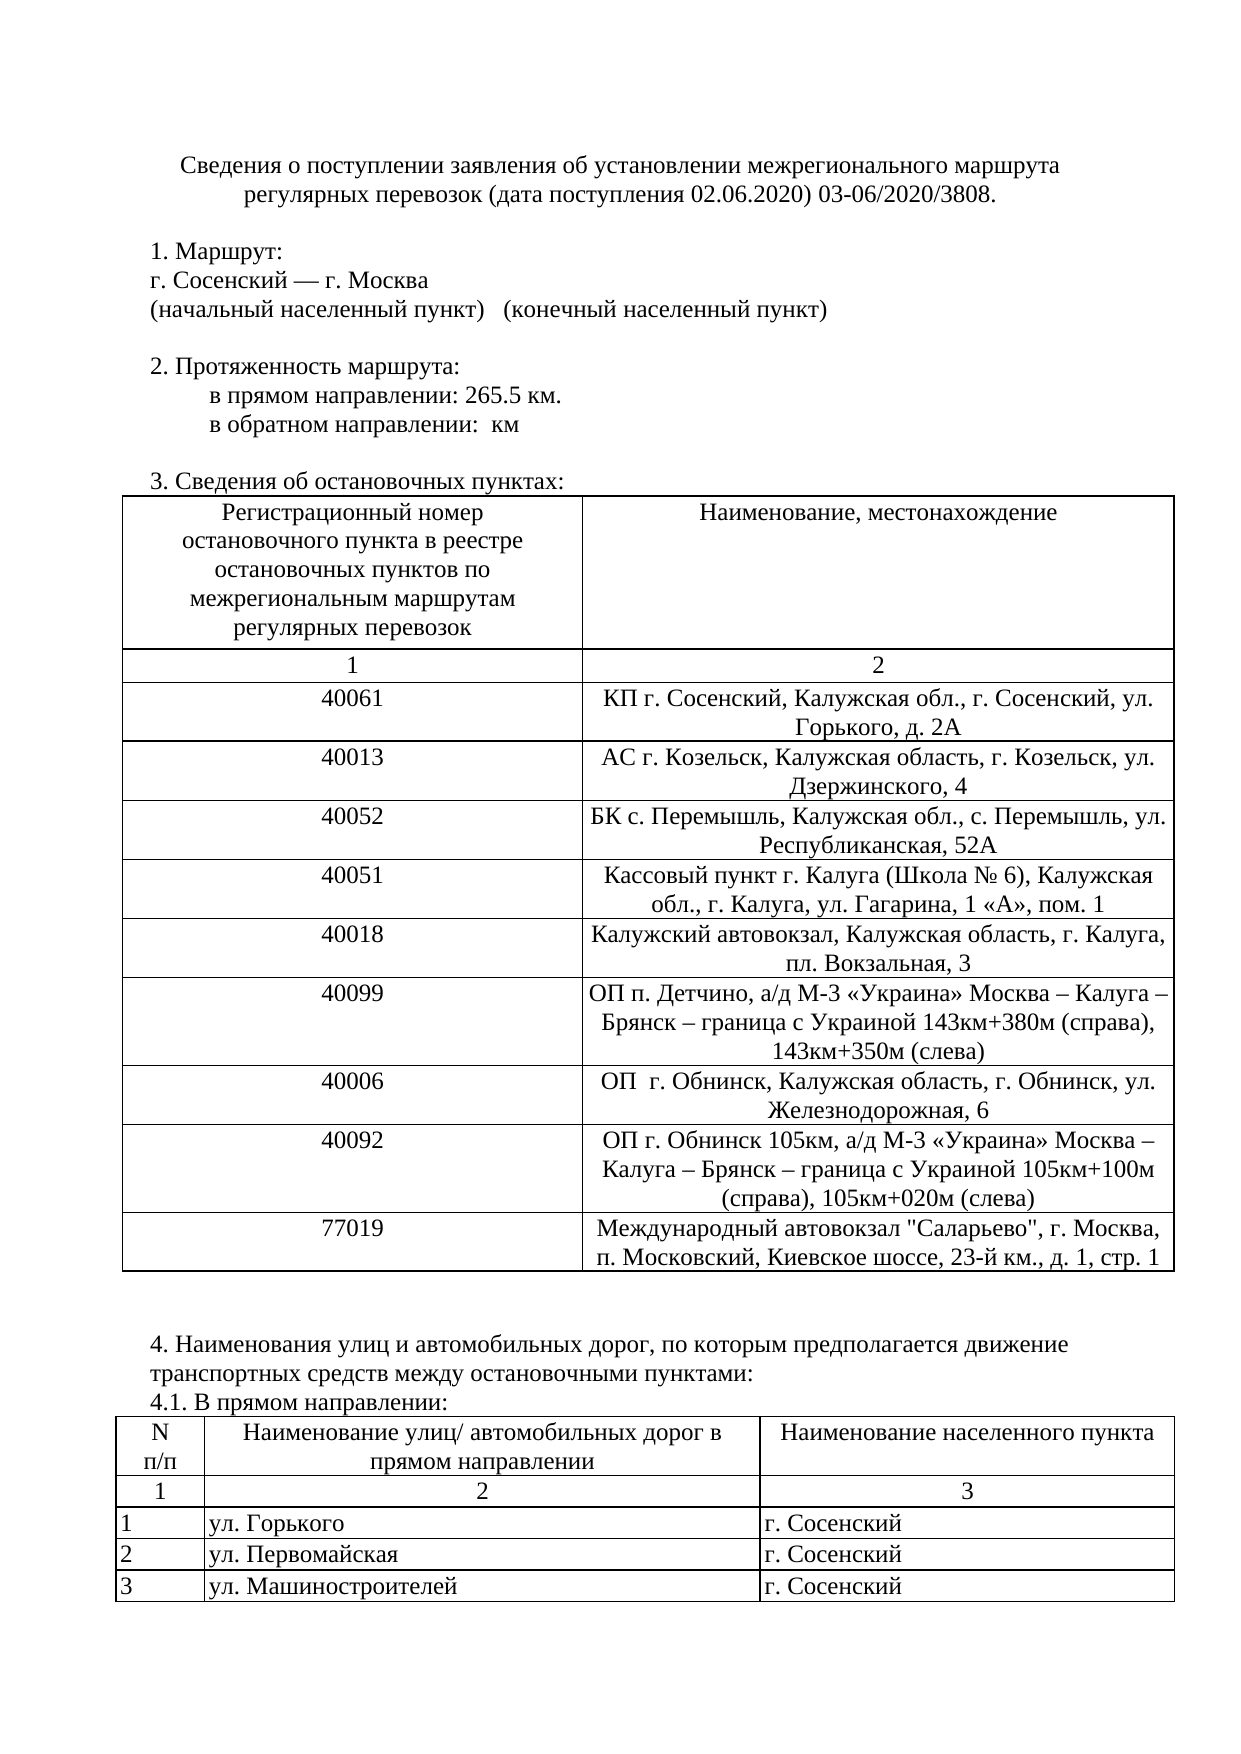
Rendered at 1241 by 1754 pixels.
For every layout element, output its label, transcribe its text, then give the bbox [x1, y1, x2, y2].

table_cell 77019 [123, 1213, 582, 1270]
table_header Регистрационный номер остановочного пункта в реестре остановочных пунктов по межрегиональным маршрутам регулярных перевозок [123, 497, 582, 648]
table_cell АС г. Козельск, Калужская область, г. Козельск, ул. Дзержинского, 4 [583, 742, 1173, 799]
text в обратном направлении: км [150, 409, 1090, 437]
text в прямом направлении: 265.5 км. [150, 380, 1090, 409]
table_cell ул. Горького [205, 1508, 759, 1538]
table_cell ОП п. Детчино, а/д М-3 «Украина» Москва – Калуга – Брянск – граница с Украиной 143км+380м (справа), 143км+350м (слева) [583, 978, 1173, 1064]
table_cell г. Сосенский [761, 1539, 1174, 1569]
text 2. Протяженность маршрута: [150, 351, 1090, 380]
table_cell 1 [117, 1508, 204, 1538]
table_cell 2 [117, 1539, 204, 1569]
table_cell ОП г. Обнинск 105км, а/д М-3 «Украина» Москва – Калуга – Брянск – граница с Украиной 105км+100м (справа), 105км+020м (слева) [583, 1125, 1173, 1211]
table_cell 3 [761, 1476, 1174, 1506]
table_cell ОП г. Обнинск, Калужская область, г. Обнинск, ул. Железнодорожная, 6 [583, 1066, 1173, 1123]
table_header N п/п [117, 1417, 204, 1475]
text г. Сосенский — г. Москва [150, 265, 1090, 294]
table_header Наименование населенного пункта [761, 1417, 1174, 1475]
table_cell 1 [123, 650, 582, 681]
table_cell 40051 [123, 860, 582, 918]
table_cell 40092 [123, 1125, 582, 1211]
table_cell г. Сосенский [761, 1571, 1174, 1601]
text (начальный населенный пункт) (конечный населенный пункт) [150, 294, 1090, 322]
text 3. Сведения об остановочных пунктах: [150, 466, 1090, 495]
text 4.1. В прямом направлении: [150, 1387, 1090, 1416]
table_header Наименование, местонахождение [583, 497, 1173, 648]
table_cell 2 [205, 1476, 759, 1506]
table_cell 40052 [123, 801, 582, 858]
table_header Наименование улиц/ автомобильных дорог в прямом направлении [205, 1417, 759, 1475]
table_cell КП г. Сосенский, Калужская обл., г. Сосенский, ул. Горького, д. 2А [583, 683, 1173, 740]
table_cell 40061 [123, 683, 582, 740]
text 1. Маршрут: [150, 236, 1090, 265]
table_cell ул. Первомайская [205, 1539, 759, 1569]
text 4. Наименования улиц и автомобильных дорог, по которым предполагается движение транспортных средств между остановочными пунктами: [150, 1329, 1090, 1387]
table_cell 40099 [123, 978, 582, 1064]
text Сведения о поступлении заявления об установлении межрегионального маршрута регулярных перевозок (дата поступления 02.06.2020) 03-06/2020/3808. [150, 150, 1090, 207]
table_cell 40006 [123, 1066, 582, 1123]
table_cell 40018 [123, 919, 582, 977]
table_cell 3 [117, 1571, 204, 1601]
table_cell Калужский автовокзал, Калужская область, г. Калуга, пл. Вокзальная, 3 [583, 919, 1173, 977]
table_cell БК с. Перемышль, Калужская обл., с. Перемышль, ул. Республиканская, 52А [583, 801, 1173, 858]
table_cell ул. Машиностроителей [205, 1571, 759, 1601]
table_cell 40013 [123, 742, 582, 799]
table_cell г. Сосенский [761, 1508, 1174, 1538]
table_cell 2 [583, 650, 1173, 681]
table_cell Кассовый пункт г. Калуга (Школа № 6), Калужская обл., г. Калуга, ул. Гагарина, 1 «А», пом. 1 [583, 860, 1173, 918]
table_cell 1 [117, 1476, 204, 1506]
table_cell Международный автовокзал "Саларьево", г. Москва, п. Московский, Киевское шоссе, 23-й км., д. 1, стр. 1 [583, 1213, 1173, 1270]
